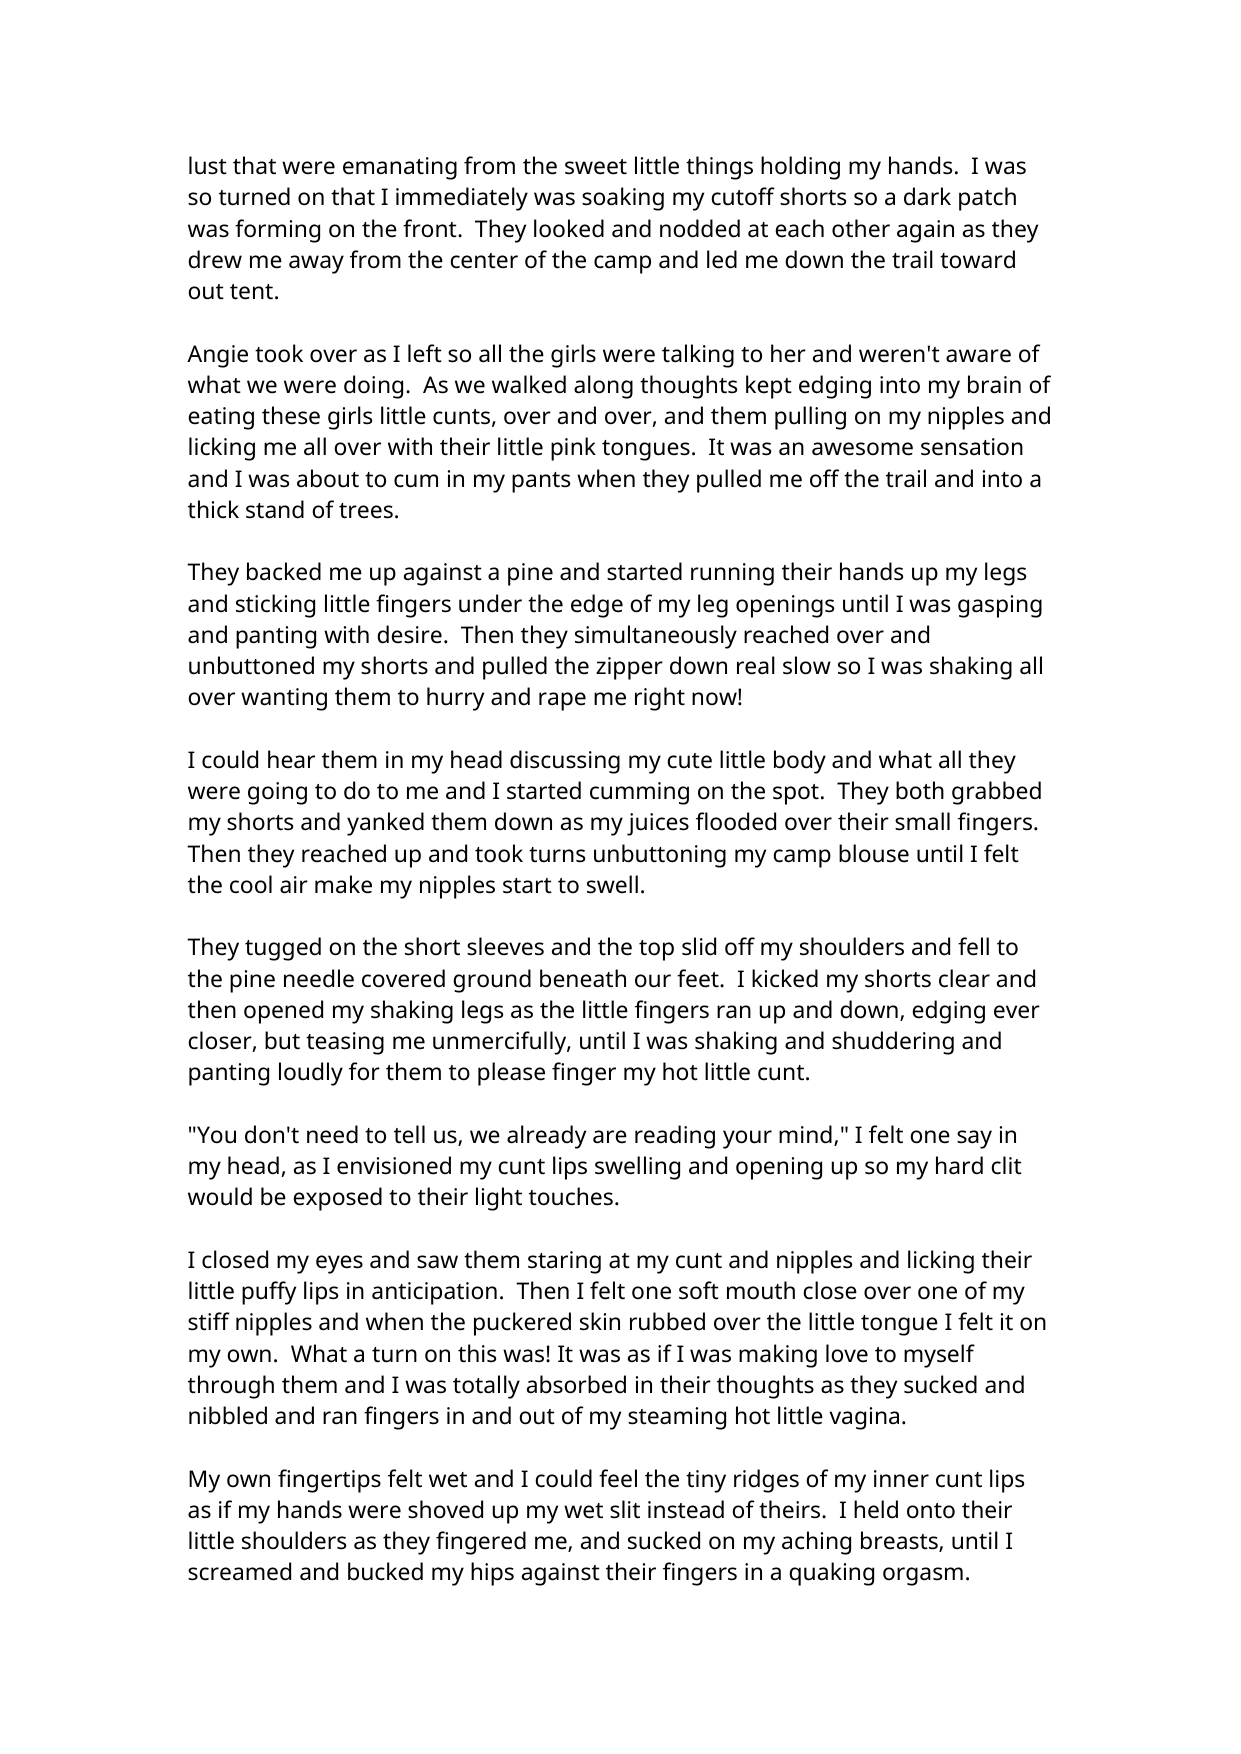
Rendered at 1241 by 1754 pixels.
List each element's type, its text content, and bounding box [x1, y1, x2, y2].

text They tugged on the short sleeves and the top slid off my shoulders and fell to the pine needle covered ground beneath our feet. I kicked my shorts clear and then opened my shaking legs as the little fingers ran up and down, edging ever closer, but teasing me unmercifully, until I was shaking and shuddering and panting loudly for them to please finger my hot little cunt. [187, 931, 1053, 1087]
text Angie took over as I left so all the girls were talking to her and weren't aware of what we were doing. As we walked along thoughts kept edging into my brain of eating these girls little cunts, over and over, and them pulling on my nipples and licking me all over with their little pink tongues. It was an awesome sensation and I was about to cum in my pants when they pulled me off the trail and into a thick stand of trees. [187, 337, 1053, 525]
text My own fingertips felt wet and I could feel the tiny ridges of my inner cunt lips as if my hands were shoved up my wet slit instead of theirs. I held onto their little shoulders as they fingered me, and sucked on my aching breasts, until I screamed and bucked my hips against their fingers in a quaking orgasm. [187, 1462, 1053, 1587]
text They backed me up against a pine and started running their hands up my legs and sticking little fingers under the edge of my leg openings until I was gasping and panting with desire. Then they simultaneously reached over and unbuttoned my shorts and pulled the zipper down real slow so I was shaking all over wanting them to hurry and rape me right now! [187, 556, 1053, 712]
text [187, 150, 1053, 306]
text I could hear them in my head discussing my cute little body and what all they were going to do to me and I started cumming on the spot. They both grabbed my shorts and yanked them down as my juices flooded over their small fingers. Then they reached up and took turns unbuttoning my camp blouse until I felt the cool air make my nipples start to swell. [187, 744, 1053, 900]
text I closed my eyes and saw them staring at my cunt and nipples and licking their little puffy lips in anticipation. Then I felt one soft mouth close over one of my stiff nipples and when the puckered skin rubbed over the little tongue I felt it on my own. What a turn on this was! It was as if I was making love to myself through them and I was totally absorbed in their thoughts as they sucked and nibbled and ran fingers in and out of my steaming hot little vagina. [187, 1244, 1053, 1431]
text "You don't need to tell us, we already are reading your mind," I felt one say in my head, as I envisioned my cunt lips swelling and opening up so my hard clit would be exposed to their light touches. [187, 1119, 1053, 1212]
